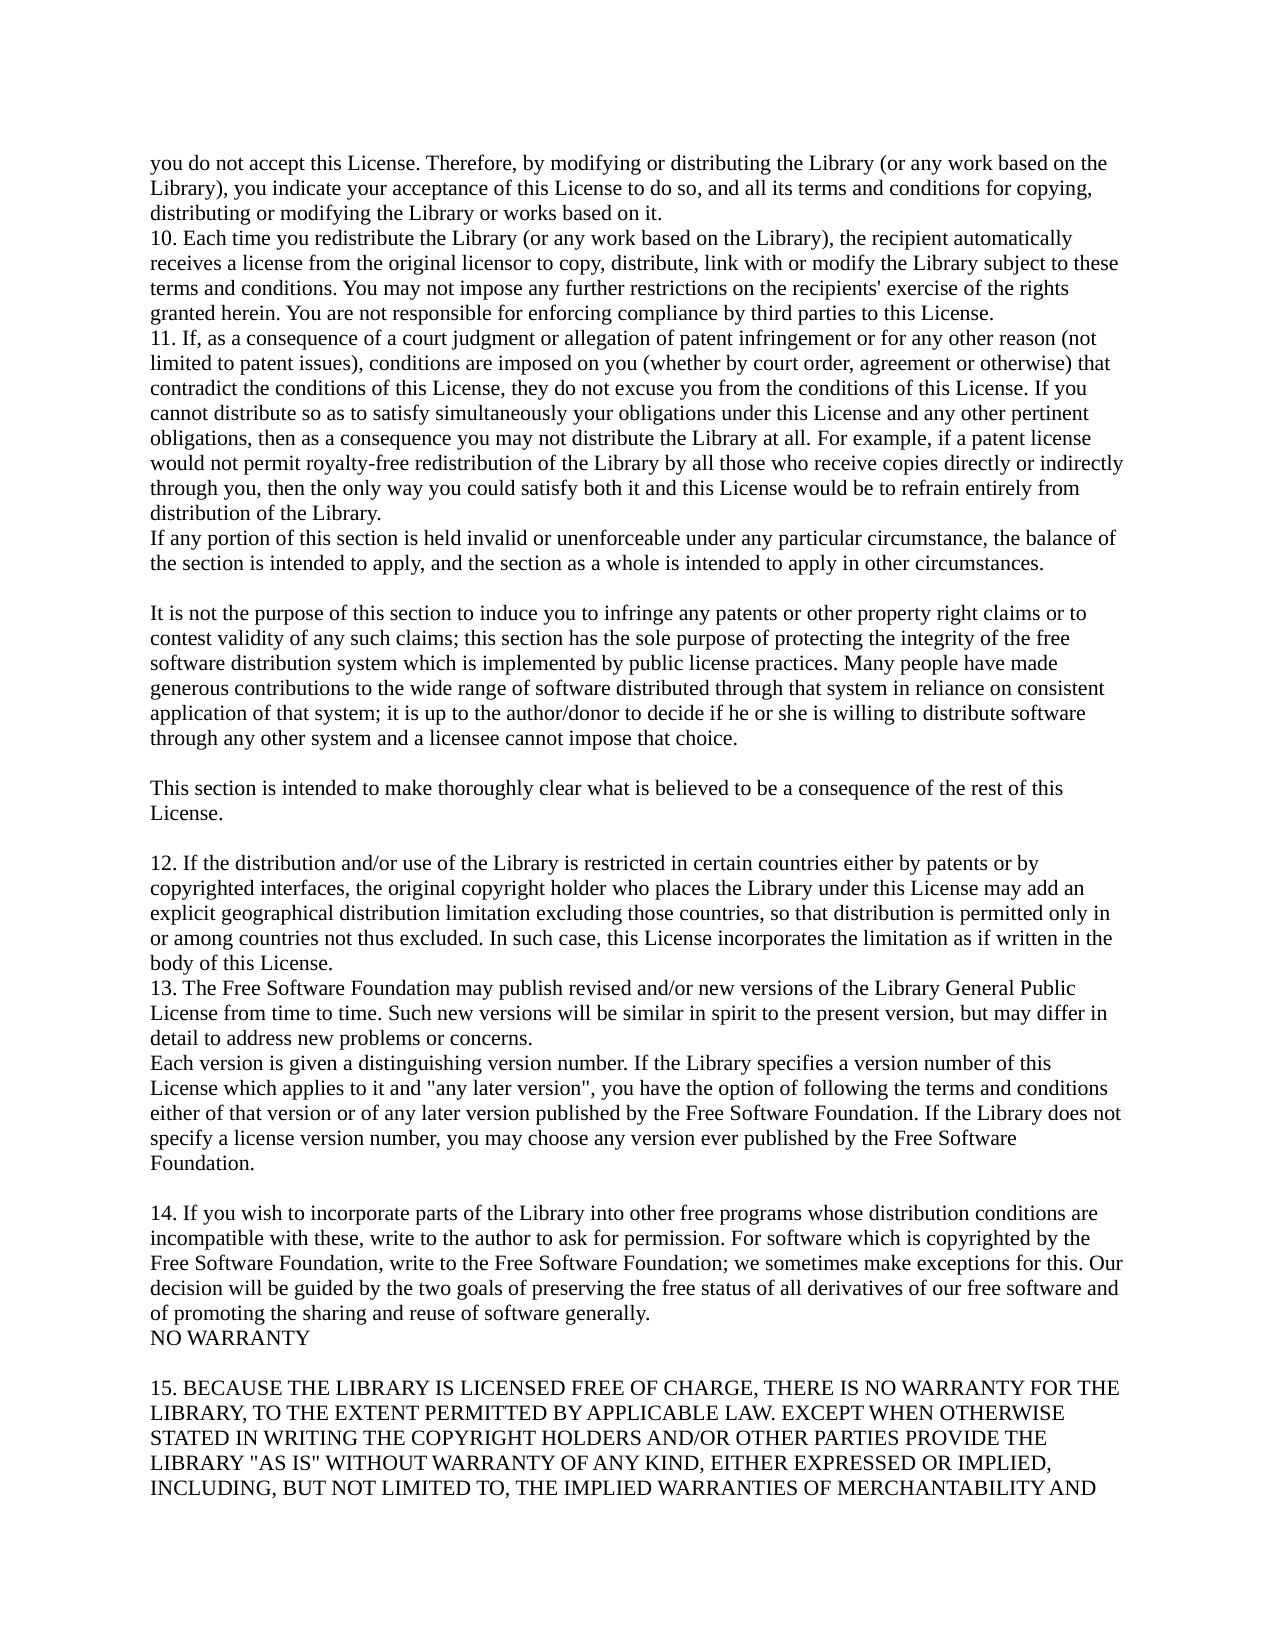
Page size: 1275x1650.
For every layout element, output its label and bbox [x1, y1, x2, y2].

text [150, 150, 1125, 1500]
